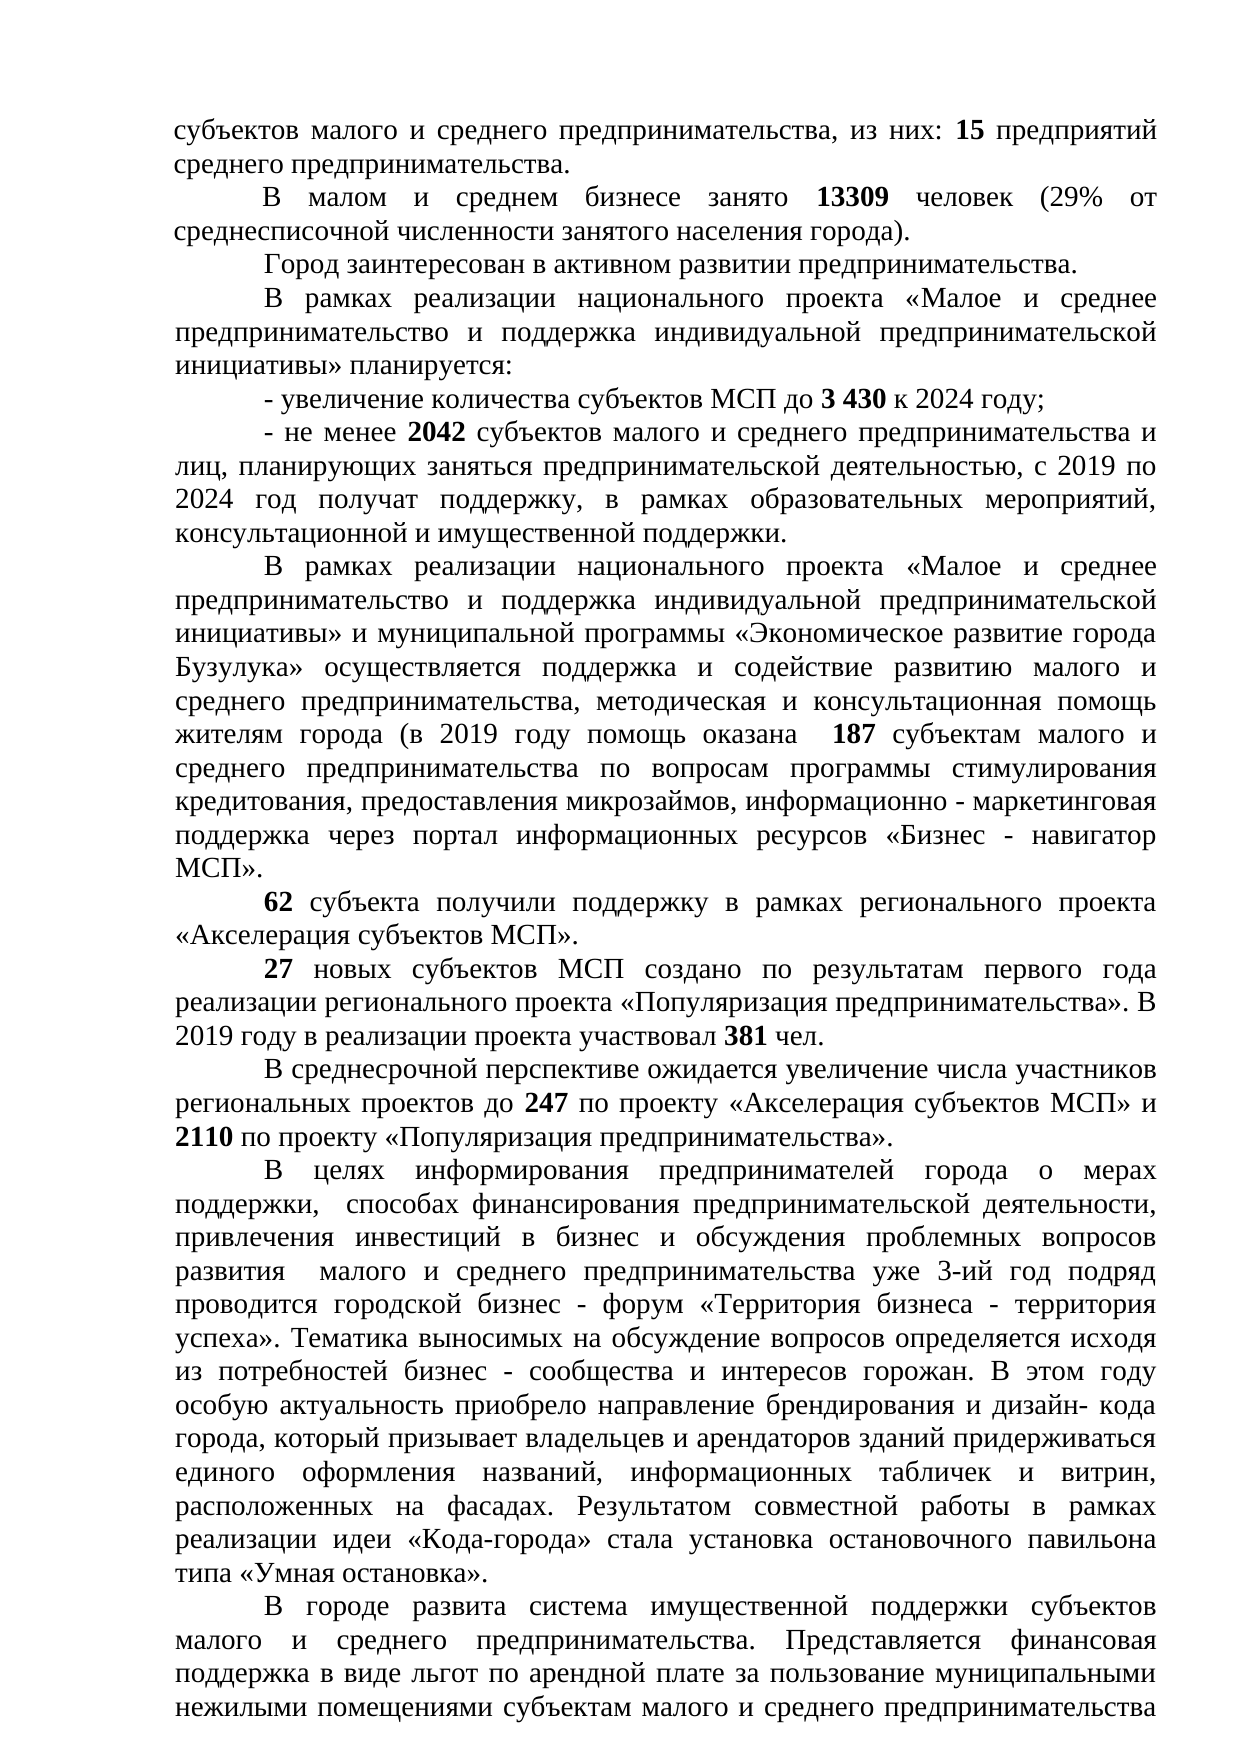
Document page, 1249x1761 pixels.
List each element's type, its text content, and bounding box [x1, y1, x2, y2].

text - увеличение количества субъектов МСП до 3 430 к 2024 году; [175, 381, 1157, 414]
text В рамках реализации национального проекта «Малое и среднее предпринимательство и поддержка индивидуальной предпринимательской инициативы» планируется: [175, 280, 1157, 381]
text - не менее 2042 субъектов малого и среднего предпринимательства и лиц, планирующих заняться предпринимательской деятельностью, с 2019 по 2024 год получат поддержку, в рамках образовательных мероприятий, консультационной и имущественной поддержки. [175, 414, 1157, 548]
text Город заинтересован в активном развитии предпринимательства. [175, 247, 1157, 280]
text В малом и среднем бизнесе занято 13309 человек (29% от среднесписочной численности занятого населения города). [173, 179, 1157, 247]
text В целях информирования предпринимателей города о мерах поддержки, способах финансирования предпринимательской деятельности, привлечения инвестиций в бизнес и обсуждения проблемных вопросов развития малого и среднего предпринимательства уже 3-ий год подряд проводится городской бизнес - форум «Территория бизнеса - территория успеха». Тематика выносимых на обсуждение вопросов определяется исходя из потребностей бизнес - сообщества и интересов горожан. В этом году особую актуальность приобрело направление брендирования и дизайн- кода города, который призывает владельцев и арендаторов зданий придерживаться единого оформления названий, информационных табличек и витрин, расположенных на фасадах. Результатом совместной работы в рамках реализации идеи «Кода-города» стала установка остановочного павильона типа «Умная остановка». [175, 1152, 1157, 1588]
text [173, 112, 1157, 179]
text 62 субъекта получили поддержку в рамках регионального проекта «Акселерация субъектов МСП». [175, 884, 1157, 951]
text В рамках реализации национального проекта «Малое и среднее предпринимательство и поддержка индивидуальной предпринимательской инициативы» и муниципальной программы «Экономическое развитие города Бузулука» осуществляется поддержка и содействие развитию малого и среднего предпринимательства, методическая и консультационная помощь жителям города (в 2019 году помощь оказана 187 субъектам малого и среднего предпринимательства по вопросам программы стимулирования кредитования, предоставления микрозаймов, информационно - маркетинговая поддержка через портал информационных ресурсов «Бизнес - навигатор МСП». [175, 548, 1157, 884]
text В среднесрочной перспективе ожидается увеличение числа участников региональных проектов до 247 по проекту «Акселерация субъектов МСП» и 2110 по проекту «Популяризация предпринимательства». [175, 1052, 1157, 1152]
text 27 новых субъектов МСП создано по результатам первого года реализации регионального проекта «Популяризация предпринимательства». В 2019 году в реализации проекта участвовал 381 чел. [175, 951, 1157, 1052]
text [175, 1588, 1157, 1722]
